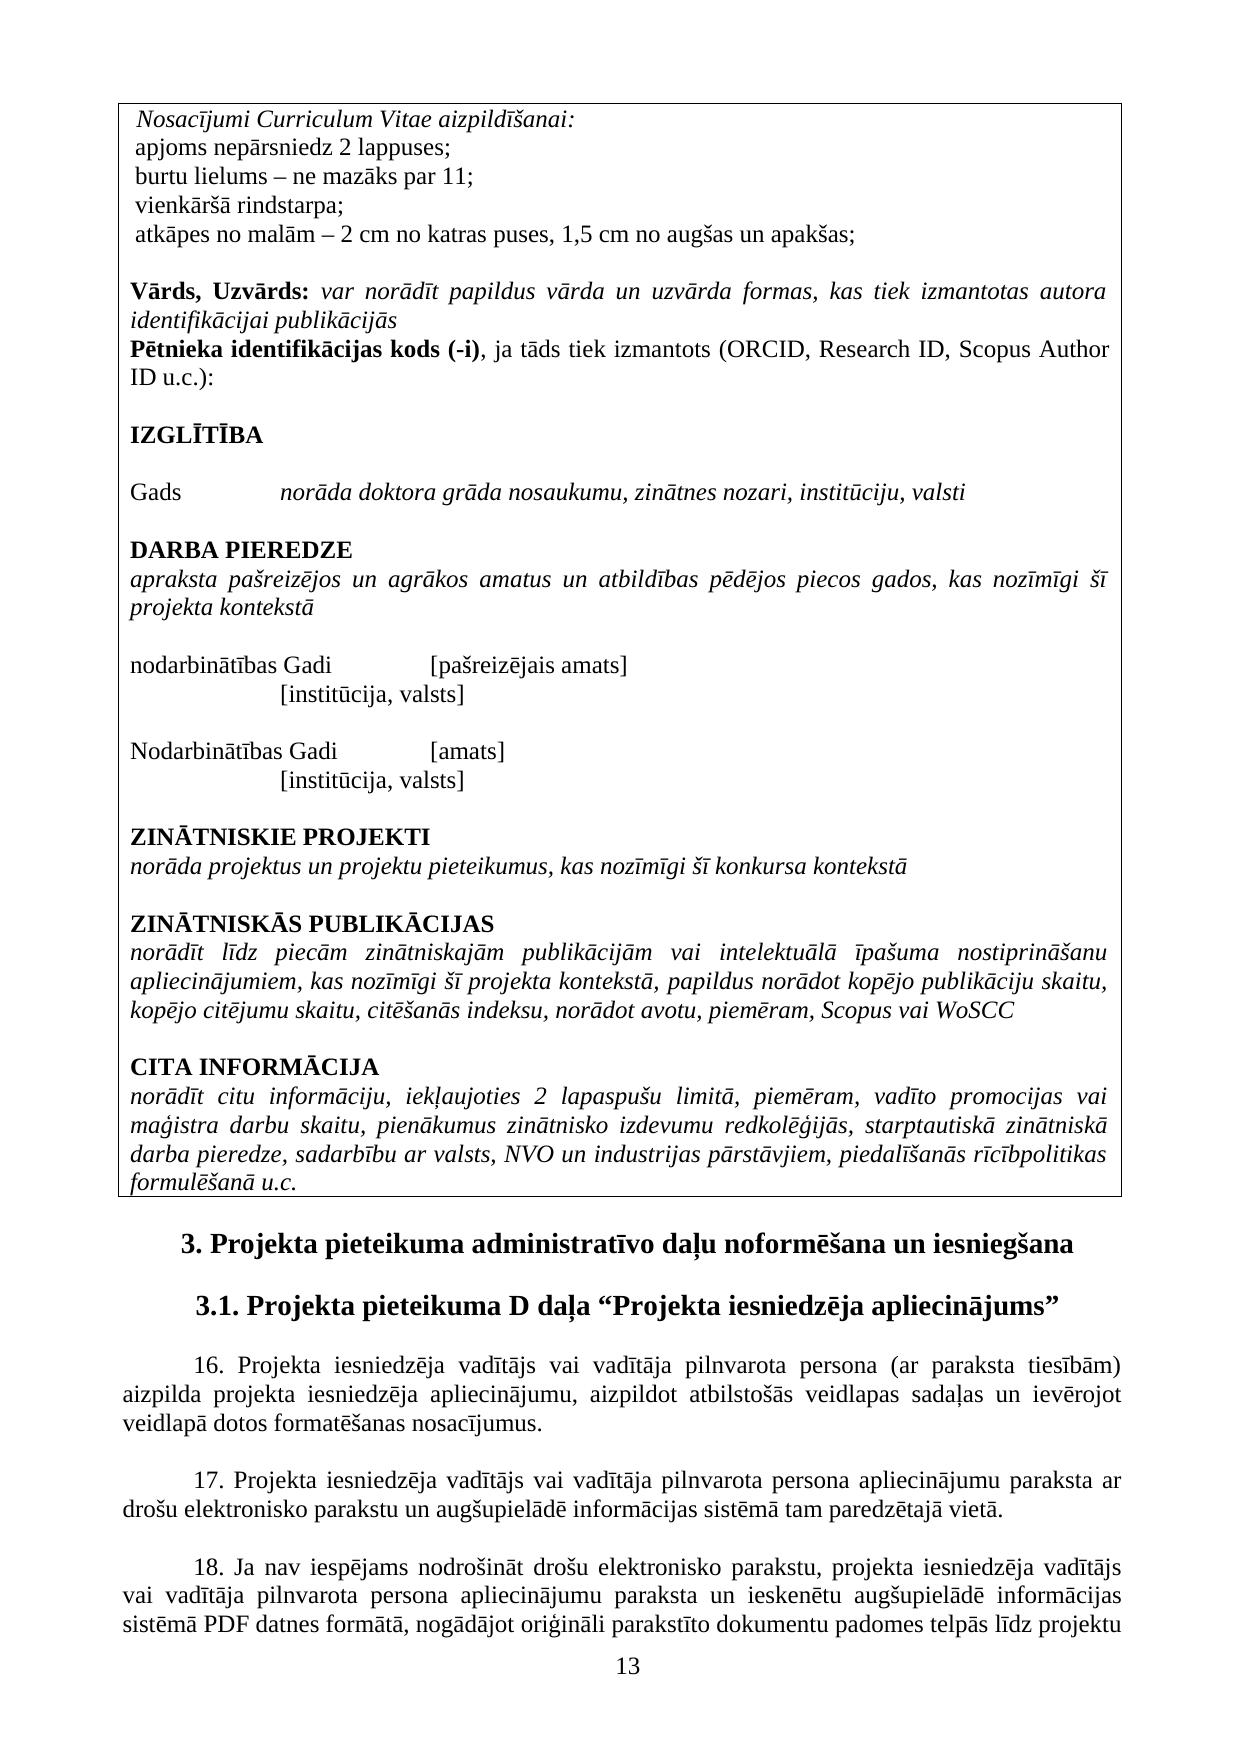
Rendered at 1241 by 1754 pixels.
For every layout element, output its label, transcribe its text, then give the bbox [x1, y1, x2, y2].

subtitle 3. Projekta pieteikuma administratīvo daļu noformēšana un iesniegšana [118, 1226, 1137, 1259]
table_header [119, 104, 1121, 1196]
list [122, 1552, 1122, 1638]
list 17. Projekta iesniedzēja vadītājs vai vadītāja pilnvarota persona apliecinājumu paraksta ar drošu elektronisko parakstu un augšupielādē informācijas sistēmā tam paredzētajā vietā. [122, 1466, 1122, 1523]
subtitle 3.1. Projekta pieteikuma D daļa “Projekta iesniedzēja apliecinājums” [118, 1288, 1137, 1322]
list 16. Projekta iesniedzēja vadītājs vai vadītāja pilnvarota persona (ar paraksta tiesībām) aizpilda projekta iesniedzēja apliecinājumu, aizpildot atbilstošās veidlapas sadaļas un ievērojot veidlapā dotos formatēšanas nosacījumus. [122, 1351, 1122, 1437]
